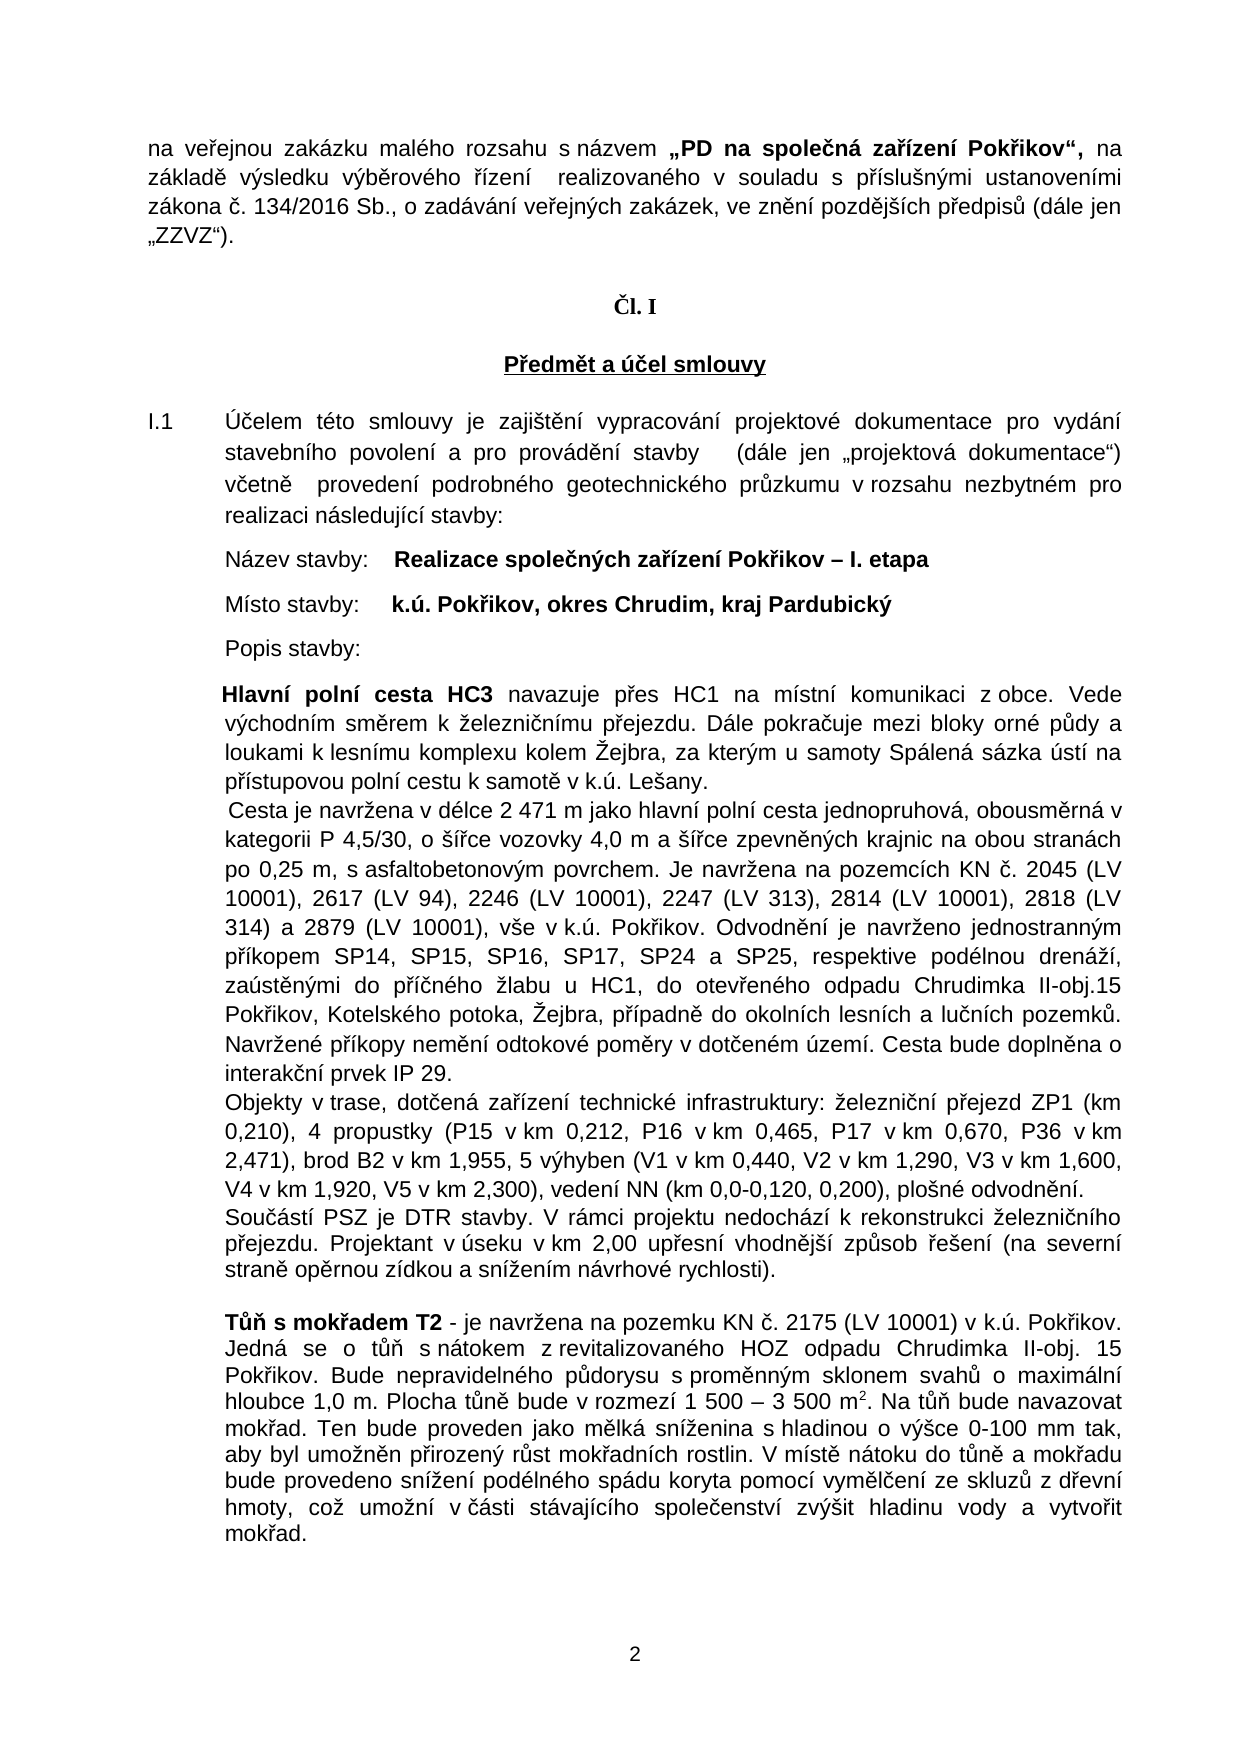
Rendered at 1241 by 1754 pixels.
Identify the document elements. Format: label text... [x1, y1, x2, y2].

text Tůň s mokřadem T2 - je navržena na pozemku KN č. 2175 (LV 10001) v k.ú. Pokřikov. Jedná se o tůň s nátokem z revitalizovaného HOZ odpadu Chrudimka II-obj. 15 Pokřikov. Bude nepravidelného půdorysu s proměnným sklonem svahů o maximální hloubce 1,0 m. Plocha tůně bude v rozmezí 1 500 – 3 500 m2. Na tůň bude navazovat mokřad. Ten bude proveden jako mělká sníženina s hladinou o výšce 0-100 mm tak, aby byl umožněn přirozený růst mokřadních rostlin. V místě nátoku do tůně a mokřadu bude provedeno snížení podélného spádu koryta pomocí vymělčení ze skluzů z dřevní hmoty, což umožní v části stávajícího společenství zvýšit hladinu vody a vytvořit mokřad. [224, 1309, 1122, 1546]
text Hlavní polní cesta HC3 navazuje přes HC1 na místní komunikaci z obce. Vede východním směrem k železničnímu přejezdu. Dále pokračuje mezi bloky orné půdy a loukami k lesnímu komplexu kolem Žejbra, za kterým u samoty Spálená sázka ústí na přístupovou polní cestu k samotě v k.ú. Lešany. [221, 679, 1122, 795]
text Předmět a účel smlouvy [148, 349, 1122, 378]
list Název stavby: Realizace společných zařízení Pokřikov – I. etapa [224, 546, 1122, 573]
text Cesta je navržena v délce 2 471 m jako hlavní polní cesta jednopruhová, obousměrná v kategorii P 4,5/30, o šířce vozovky 4,0 m a šířce zpevněných krajnic na obou stranách po 0,25 m, s asfaltobetonovým povrchem. Je navržena na pozemcích KN č. 2045 (LV 10001), 2617 (LV 94), 2246 (LV 10001), 2247 (LV 313), 2814 (LV 10001), 2818 (LV 314) a 2879 (LV 10001), vše v k.ú. Pokřikov. Odvodnění je navrženo jednostranným příkopem SP14, SP15, SP16, SP17, SP24 a SP25, respektive podélnou drenáží, zaústěnými do příčného žlabu u HC1, do otevřeného odpadu Chrudimka II-obj.15 Pokřikov, Kotelského potoka, Žejbra, případně do okolních lesních a lučních pozemků. Navržené příkopy nemění odtokové poměry v dotčeném území. Cesta bude doplněna o interakční prvek IP 29. [201, 795, 1122, 1087]
list Účelem této smlouvy je zajištění vypracování projektové dokumentace pro vydání stavebního povolení a pro provádění stavby (dále jen „projektová dokumentace“) včetně provedení podrobného geotechnického průzkumu v rozsahu nezbytném pro realizaci následující stavby: [148, 408, 1122, 529]
list Místo stavby: k.ú. Pokřikov, okres Chrudim, kraj Pardubický [224, 591, 1122, 617]
list Popis stavby: [224, 634, 1122, 661]
text Čl. I [148, 262, 1122, 320]
text na veřejnou zakázku malého rozsahu s názvem „PD na společná zařízení Pokřikov“, na základě výsledku výběrového řízení realizovaného v souladu s příslušnými ustanoveními zákona č. 134/2016 Sb., o zadávání veřejných zakázek, ve znění pozdějších předpisů (dále jen „ZZVZ“). [148, 133, 1122, 249]
text Součástí PSZ je DTR stavby. V rámci projektu nedochází k rekonstrukci železničního přejezdu. Projektant v úseku v km 2,00 upřesní vhodnější způsob řešení (na severní straně opěrnou zídkou a snížením návrhové rychlosti). [224, 1204, 1122, 1283]
text Objekty v trase, dotčená zařízení technické infrastruktury: železniční přejezd ZP1 (km 0,210), 4 propustky (P15 v km 0,212, P16 v km 0,465, P17 v km 0,670, P36 v km 2,471), brod B2 v km 1,955, 5 výhyben (V1 v km 0,440, V2 v km 1,290, V3 v km 1,600, V4 v km 1,920, V5 v km 2,300), vedení NN (km 0,0-0,120, 0,200), plošné odvodnění. [224, 1087, 1122, 1204]
